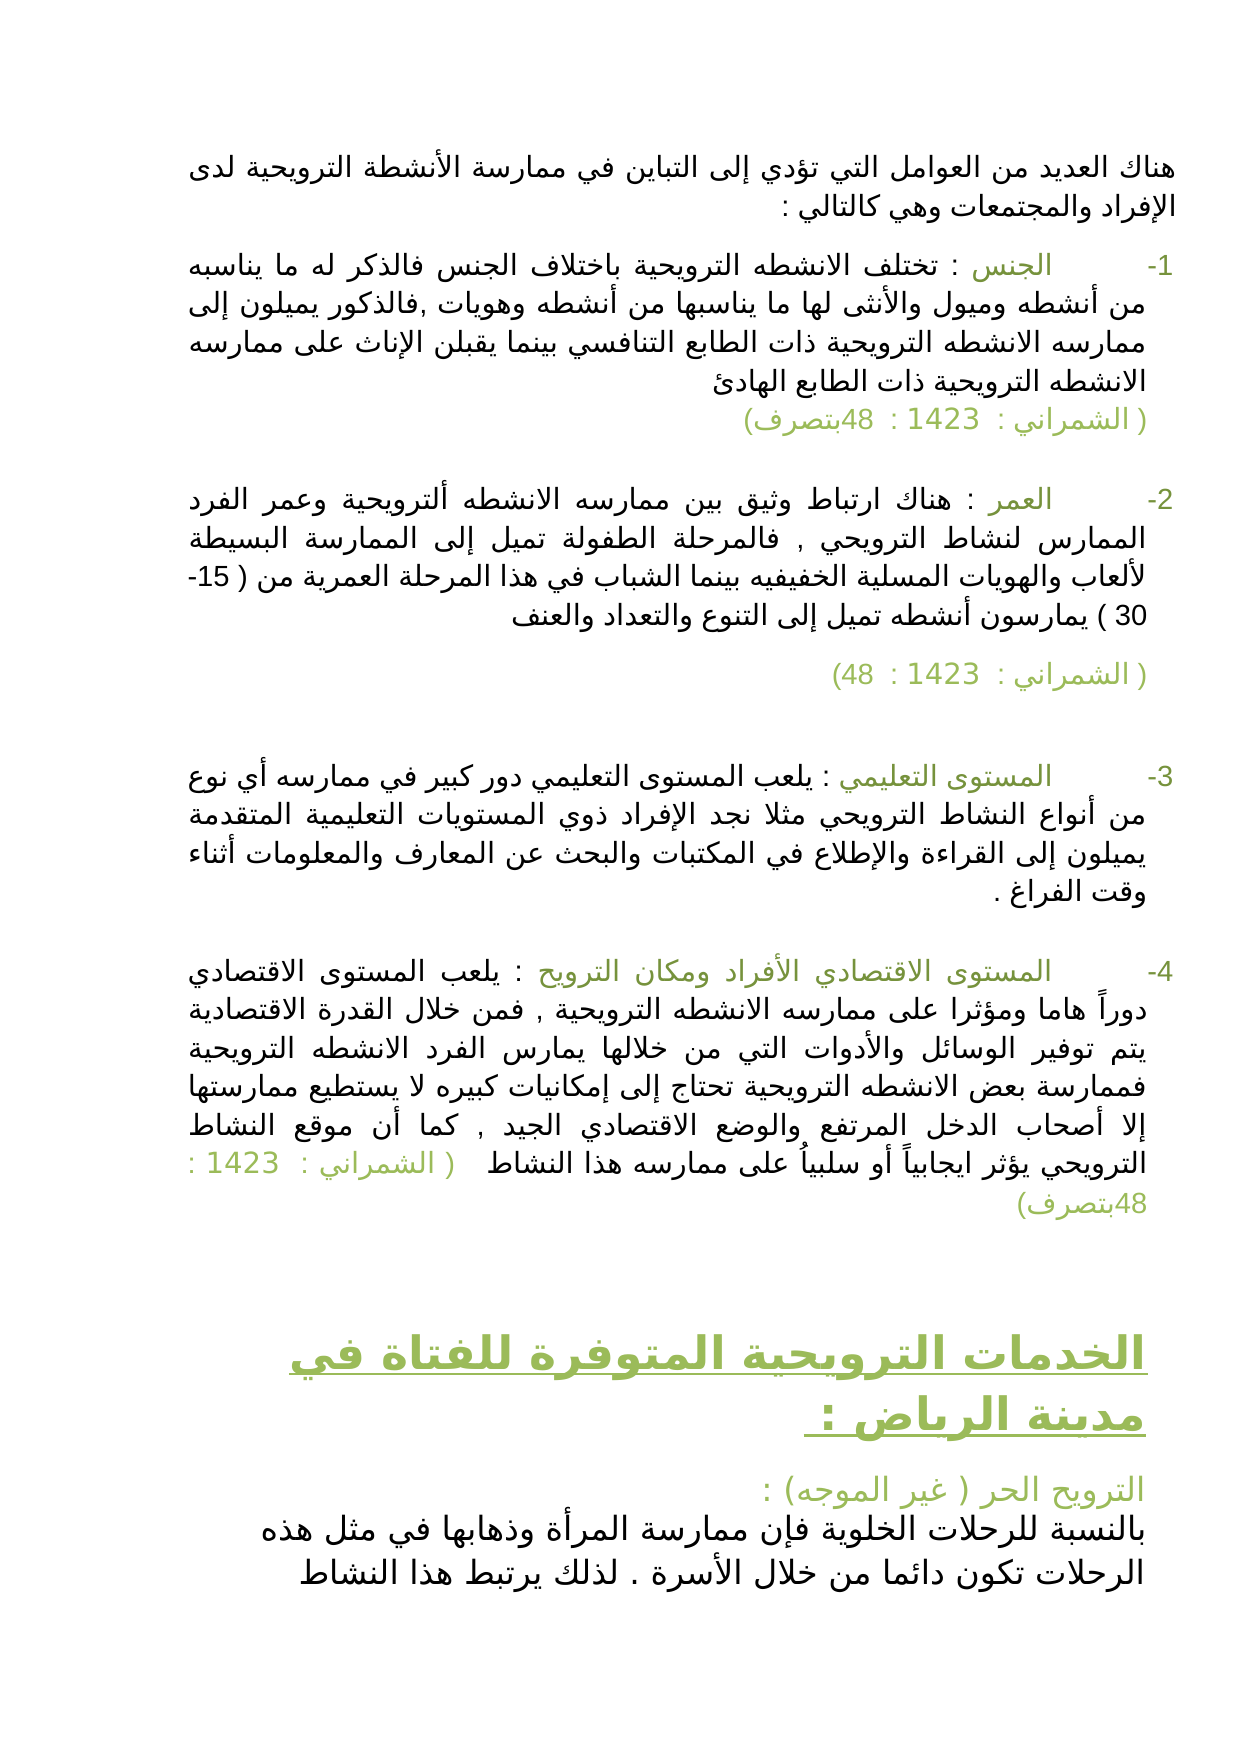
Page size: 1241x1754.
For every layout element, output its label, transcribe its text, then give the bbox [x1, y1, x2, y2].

text هناك العديد من العوامل التي تؤدي إلى التباين في ممارسة الأنشطة الترويحية لدى الإفراد والمجتمعات وهي كالتالي : [187, 150, 1177, 222]
list العمر : هناك ارتباط وثيق بين ممارسه الانشطه ألترويحية وعمر الفرد الممارس لنشاط الترويحي , فالمرحلة الطفولة تميل إلى الممارسة البسيطة لألعاب والهويات المسلية الخفيفيه بينما الشباب في هذا المرحلة العمرية من ( 15-30 ) يمارسون أنشطه تميل إلى التنوع والتعداد والعنف [187, 482, 1147, 632]
text الخدمات الترويحية المتوفرة للفتاة في مدينة الرياض : [187, 1327, 1147, 1441]
list المستوى الاقتصادي الأفراد ومكان الترويح : يلعب المستوى الاقتصادي دوراً هاما ومؤثرا على ممارسه الانشطه الترويحية , فمن خلال القدرة الاقتصادية يتم توفير الوسائل والأدوات التي من خلالها يمارس الفرد الانشطه الترويحية فممارسة بعض الانشطه الترويحية تحتاج إلى إمكانيات كبيره لا يستطيع ممارستها إلا أصحاب الدخل المرتفع والوضع الاقتصادي الجيد , كما أن موقع النشاط الترويحي يؤثر ايجابياً أو سلبياُ على ممارسه هذا النشاط ( الشمراني : 1423 : 48بتصرف) [187, 954, 1147, 1219]
list الجنس : تختلف الانشطه الترويحية باختلاف الجنس فالذكر له ما يناسبه من أنشطه وميول والأنثى لها ما يناسبها من أنشطه وهويات ,فالذكور يميلون إلى ممارسه الانشطه الترويحية ذات الطابع التنافسي بينما يقبلن الإناث على ممارسه الانشطه الترويحية ذات الطابع الهادئ [187, 248, 1147, 397]
text الترويح الحر ( غير الموجه) : [187, 1470, 1146, 1509]
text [187, 1509, 1147, 1592]
text ( الشمراني : 1423 : 48) [187, 657, 1147, 692]
list المستوى التعليمي : يلعب المستوى التعليمي دور كبير في ممارسه أي نوع من أنواع النشاط الترويحي مثلا نجد الإفراد ذوي المستويات التعليمية المتقدمة يميلون إلى القراءة والإطلاع في المكتبات والبحث عن المعارف والمعلومات أثناء وقت الفراغ . [187, 758, 1147, 908]
list ( الشمراني : 1423 : 48بتصرف) [187, 402, 1147, 436]
